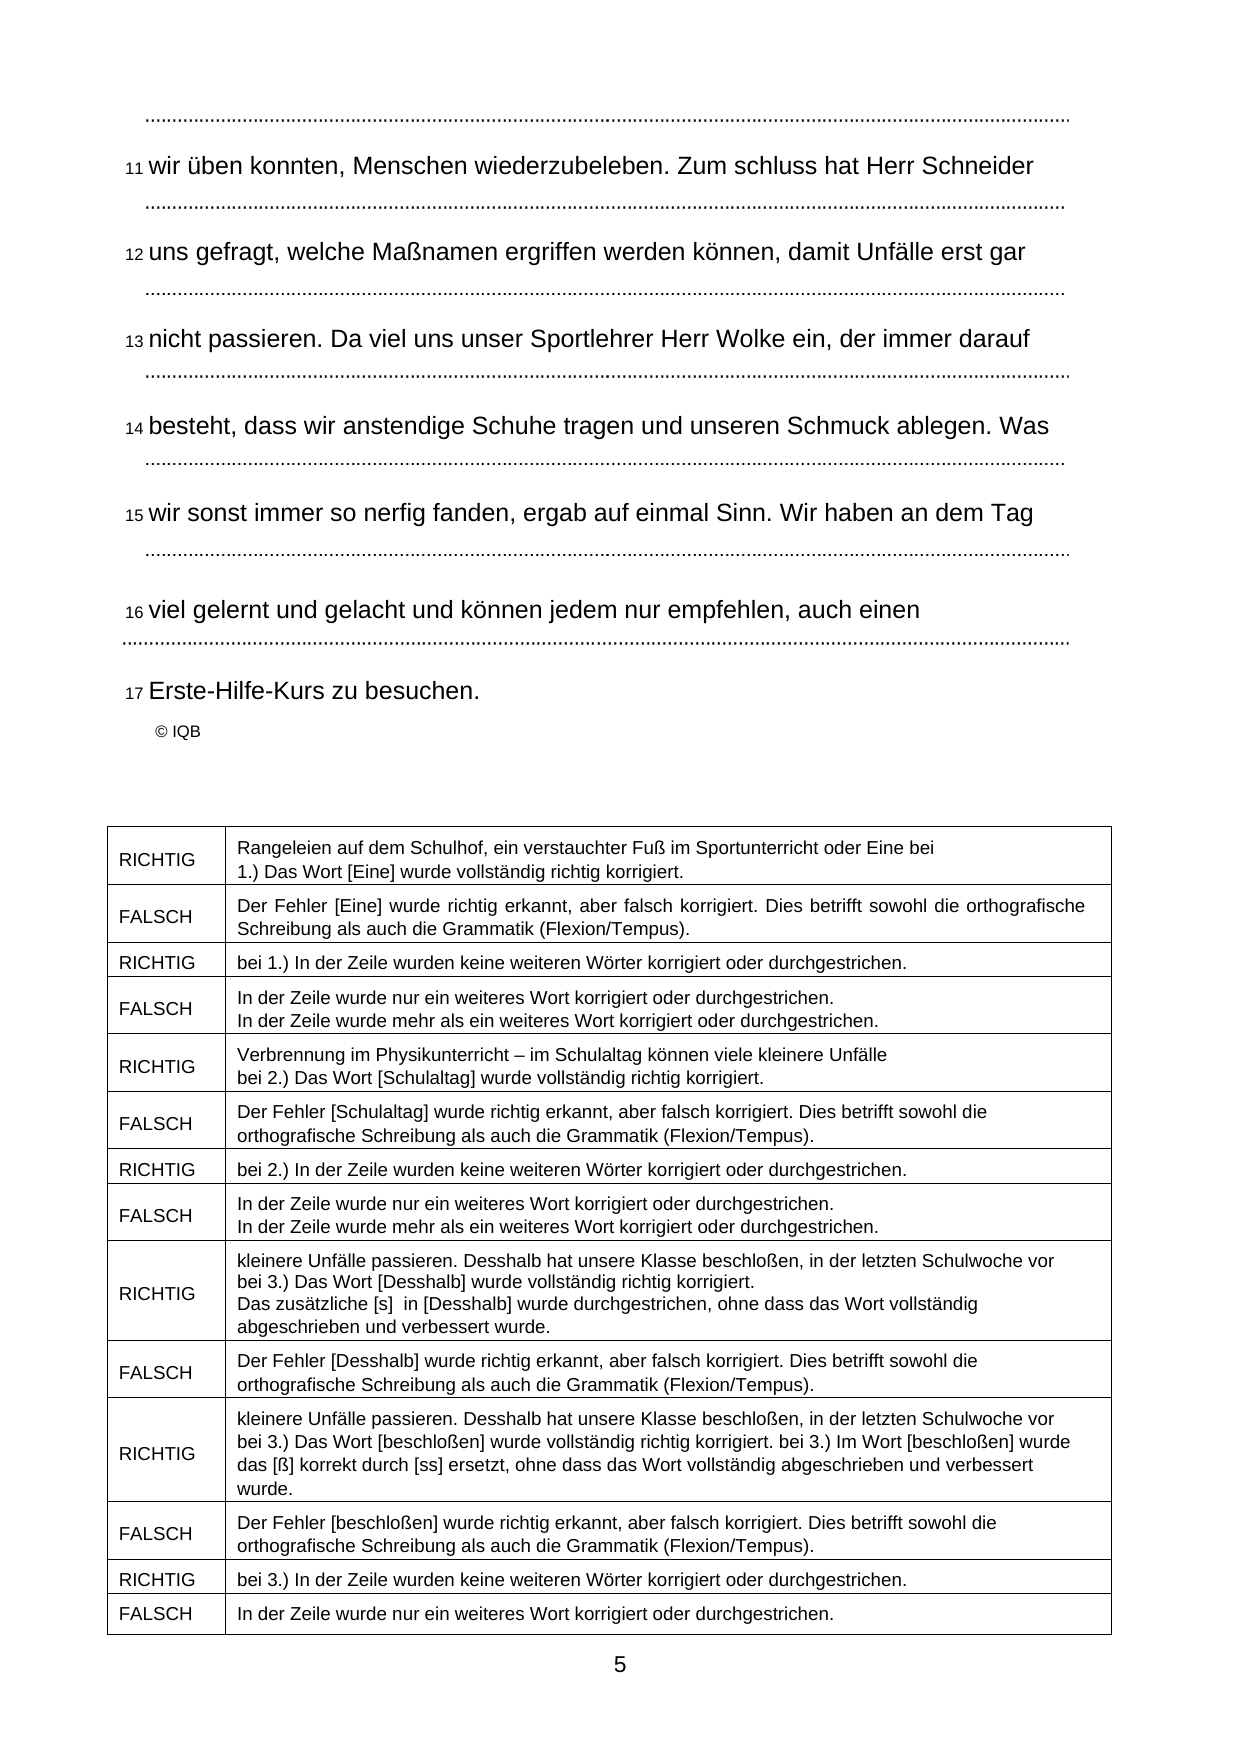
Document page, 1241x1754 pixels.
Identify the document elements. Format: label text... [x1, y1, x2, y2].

list Erste-Hilfe-Kurs zu besuchen. [125, 676, 1122, 705]
table_cell kleinere Unfälle passieren. Desshalb hat unsere Klasse beschloßen, in der letzten Schulwoche vor bei 3.) Das Wort [beschloßen] wurde vollständig richtig korrigiert. bei 3.) Im Wort [beschloßen] wurde das [ß] korrekt durch [ss] ersetzt, ohne dass das Wort vollständig abgeschrieben und verbessert wurde. [226, 1398, 1111, 1501]
table_cell RICHTIG [108, 1398, 225, 1501]
table_cell bei 2.) In der Zeile wurden keine weiteren Wörter korrigiert oder durchgestrichen. [226, 1149, 1111, 1182]
table_cell FALSCH [108, 1092, 225, 1148]
list uns gefragt, welche Maßnamen ergriffen werden können, damit Unfälle erst gar [125, 237, 1122, 266]
table_cell FALSCH [108, 1184, 225, 1240]
table_cell RICHTIG [108, 1560, 225, 1593]
picture [145, 205, 1064, 209]
picture [145, 374, 1069, 378]
picture [122, 641, 1069, 645]
table_cell FALSCH [108, 885, 225, 941]
list besteht, dass wir anstendige Schuhe tragen und unseren Schmuck ablegen. Was [125, 411, 1122, 440]
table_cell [226, 1594, 1111, 1634]
table_cell Der Fehler [beschloßen] wurde richtig erkannt, aber falsch korrigiert. Dies betrifft sowohl die orthografische Schreibung als auch die Grammatik (Flexion/Tempus). [226, 1502, 1111, 1558]
list wir üben konnten, Menschen wiederzubeleben. Zum schluss hat Herr Schneider [125, 151, 1122, 179]
table_cell FALSCH [108, 1594, 225, 1634]
table_cell FALSCH [108, 977, 225, 1033]
picture [145, 118, 1069, 122]
table_cell bei 1.) In der Zeile wurden keine weiteren Wörter korrigiert oder durchgestrichen. [226, 943, 1111, 976]
table_cell RICHTIG [108, 1034, 225, 1091]
table_cell RICHTIG [108, 943, 225, 976]
table_cell bei 3.) In der Zeile wurden keine weiteren Wörter korrigiert oder durchgestrichen. [226, 1560, 1111, 1593]
table_cell RICHTIG [108, 1241, 225, 1340]
text © IQB [118, 722, 1122, 741]
list wir sonst immer so nerfig fanden, ergab auf einmal Sinn. Wir haben an dem Tag [125, 498, 1122, 527]
table_cell RICHTIG [108, 1149, 225, 1182]
table_header RICHTIG [108, 827, 225, 884]
table_cell Der Fehler [Eine] wurde richtig erkannt, aber falsch korrigiert. Dies betrifft sowohl die orthografische Schreibung als auch die Grammatik (Flexion/Tempus). [226, 885, 1111, 941]
table_cell kleinere Unfälle passieren. Desshalb hat unsere Klasse beschloßen, in der letzten Schulwoche vor bei 3.) Das Wort [Desshalb] wurde vollständig richtig korrigiert. Das zusätzliche [s] in [Desshalb] wurde durchgestrichen, ohne dass das Wort vollständig abgeschrieben und verbessert wurde. [226, 1241, 1111, 1340]
table_cell FALSCH [108, 1502, 225, 1558]
table_cell FALSCH [108, 1341, 225, 1397]
list viel gelernt und gelacht und können jedem nur empfehlen, auch einen [125, 585, 1122, 626]
table_cell Der Fehler [Desshalb] wurde richtig erkannt, aber falsch korrigiert. Dies betrifft sowohl die orthografische Schreibung als auch die Grammatik (Flexion/Tempus). [226, 1341, 1111, 1397]
table_header Rangeleien auf dem Schulhof, ein verstauchter Fuß im Sportunterricht oder Eine bei 1.) Das Wort [Eine] wurde vollständig richtig korrigiert. [226, 827, 1111, 884]
table_cell Der Fehler [Schulaltag] wurde richtig erkannt, aber falsch korrigiert. Dies betrifft sowohl die orthografische Schreibung als auch die Grammatik (Flexion/Tempus). [226, 1092, 1111, 1148]
table_cell Verbrennung im Physikunterricht – im Schulaltag können viele kleinere Unfälle bei 2.) Das Wort [Schulaltag] wurde vollständig richtig korrigiert. [226, 1034, 1111, 1091]
list nicht passieren. Da viel uns unser Sportlehrer Herr Wolke ein, der immer darauf [125, 324, 1122, 353]
